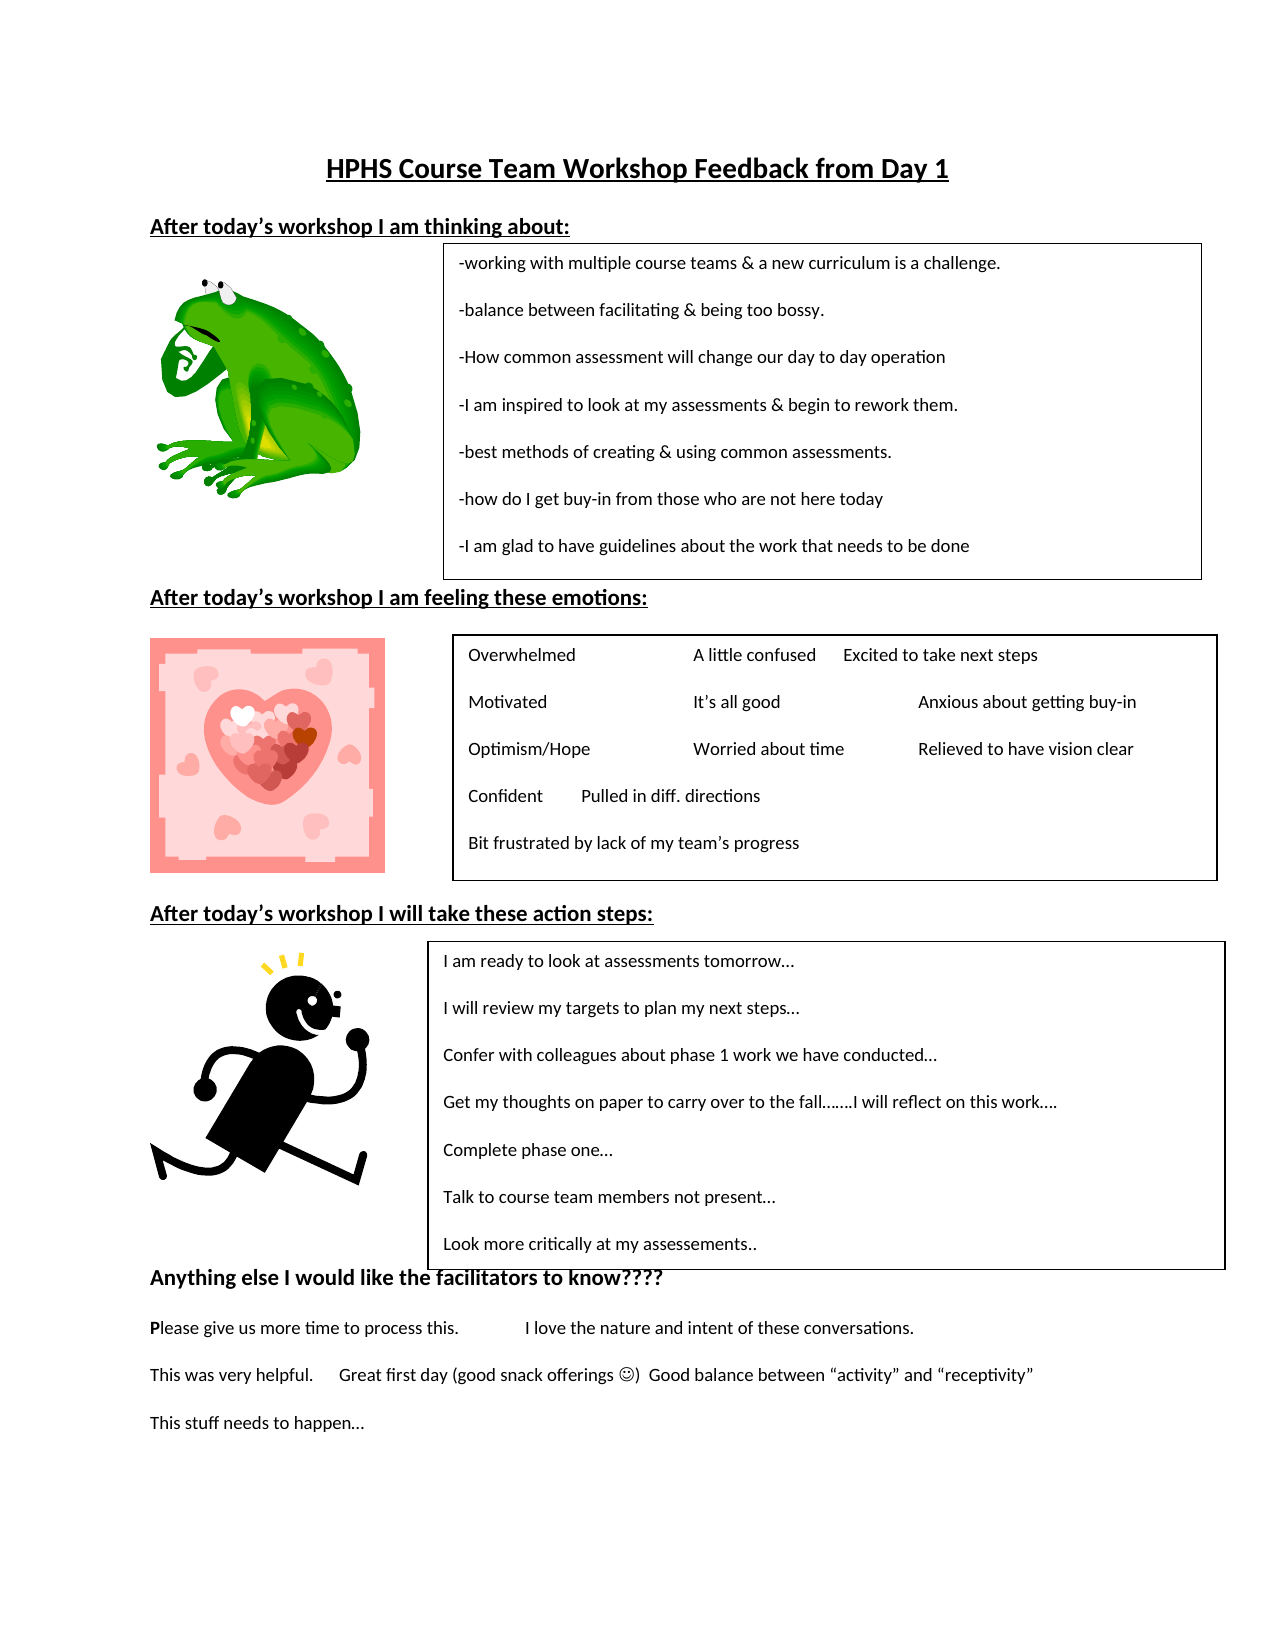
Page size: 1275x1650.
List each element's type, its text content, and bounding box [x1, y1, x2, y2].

text Anything else I would like the facilitators to know???? [150, 1263, 1125, 1291]
text After today’s workshop I will take these action steps: [150, 899, 1125, 928]
text This stuff needs to happen… [150, 1411, 1125, 1434]
text After today’s workshop I am thinking about: [150, 212, 1125, 240]
text Please give us more time to process this. I love the nature and intent of these conversations. [150, 1316, 1125, 1339]
text This was very helpful. Great first day (good snack offerings ) Good balance between “activity” and “receptivity” [150, 1364, 1125, 1387]
text HPHS Course Team Workshop Feedback from Day 1 [150, 150, 1125, 186]
text After today’s workshop I am feeling these emotions: [150, 583, 1125, 611]
